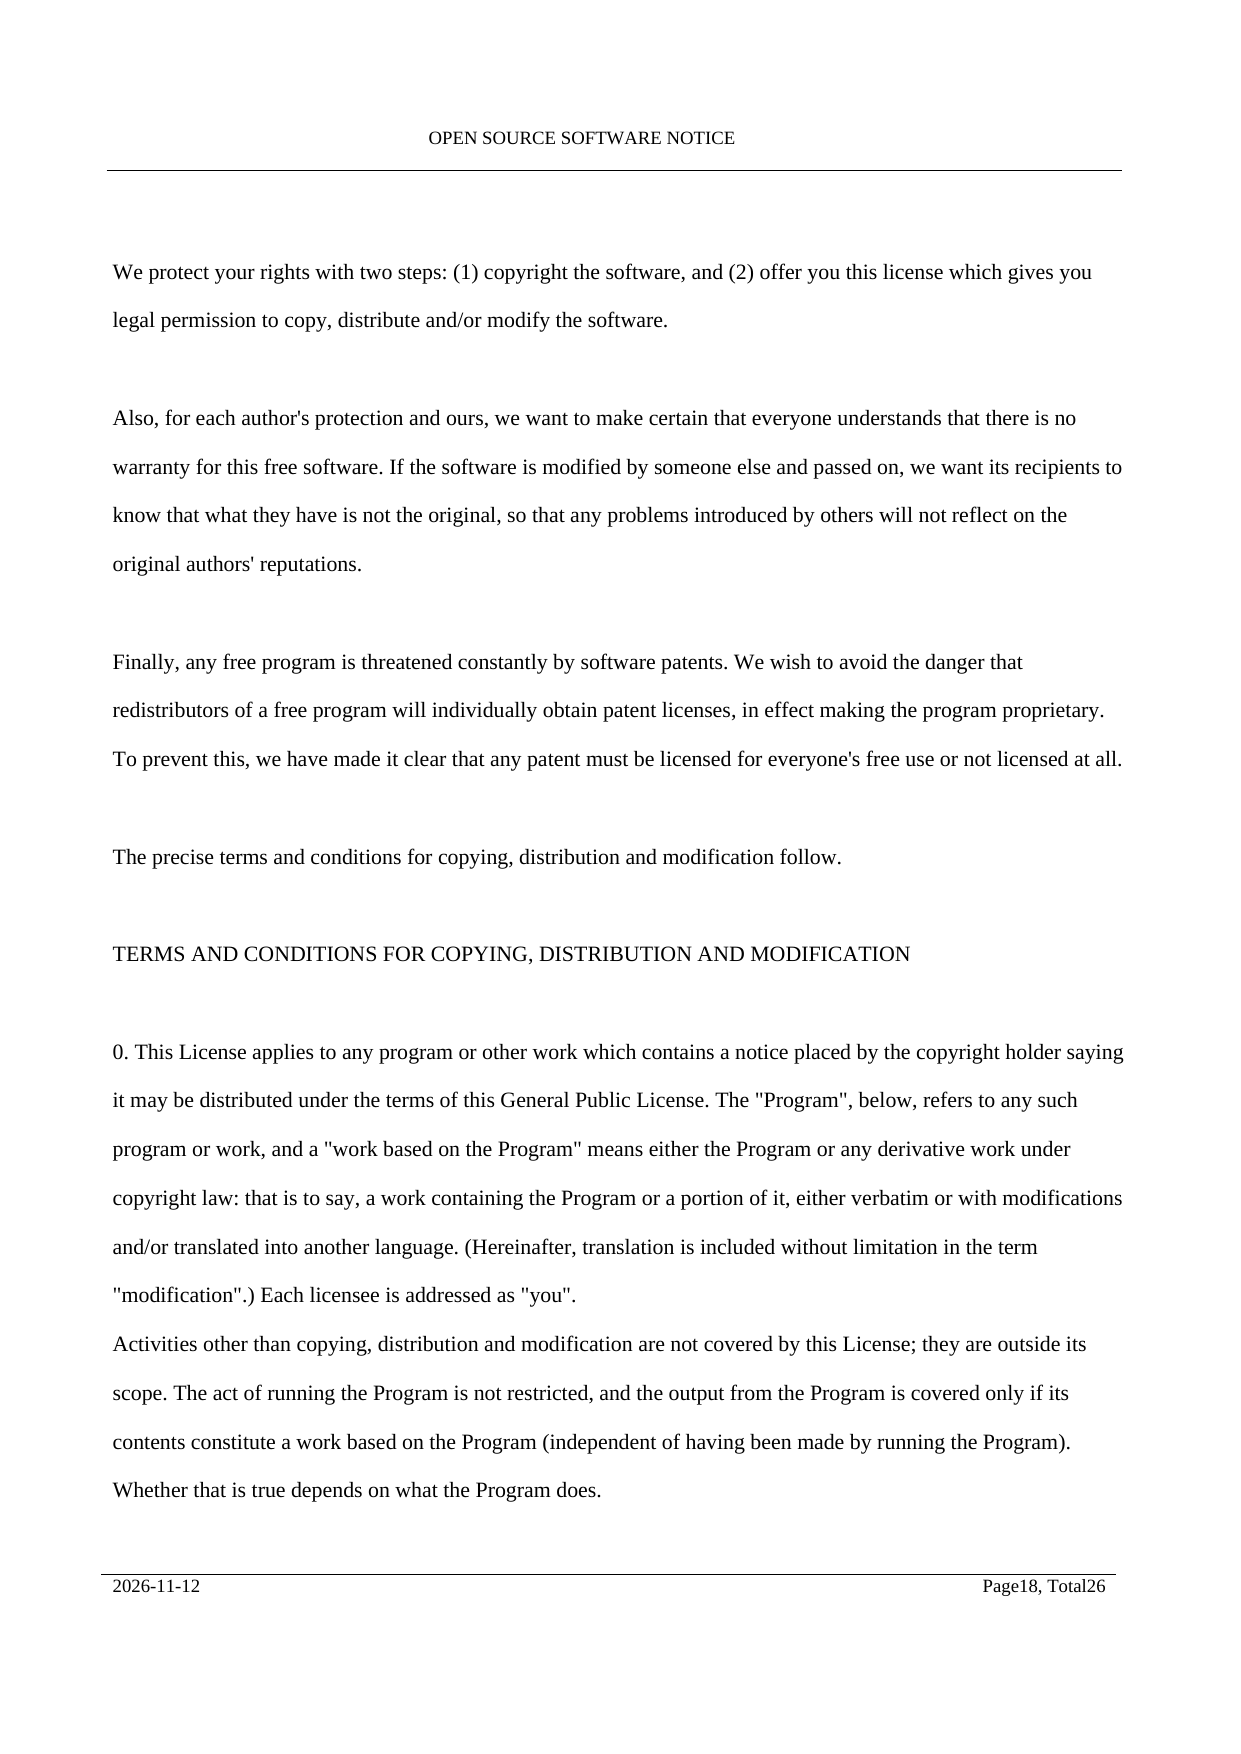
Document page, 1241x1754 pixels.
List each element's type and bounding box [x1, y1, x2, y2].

text [112, 206, 1128, 1506]
